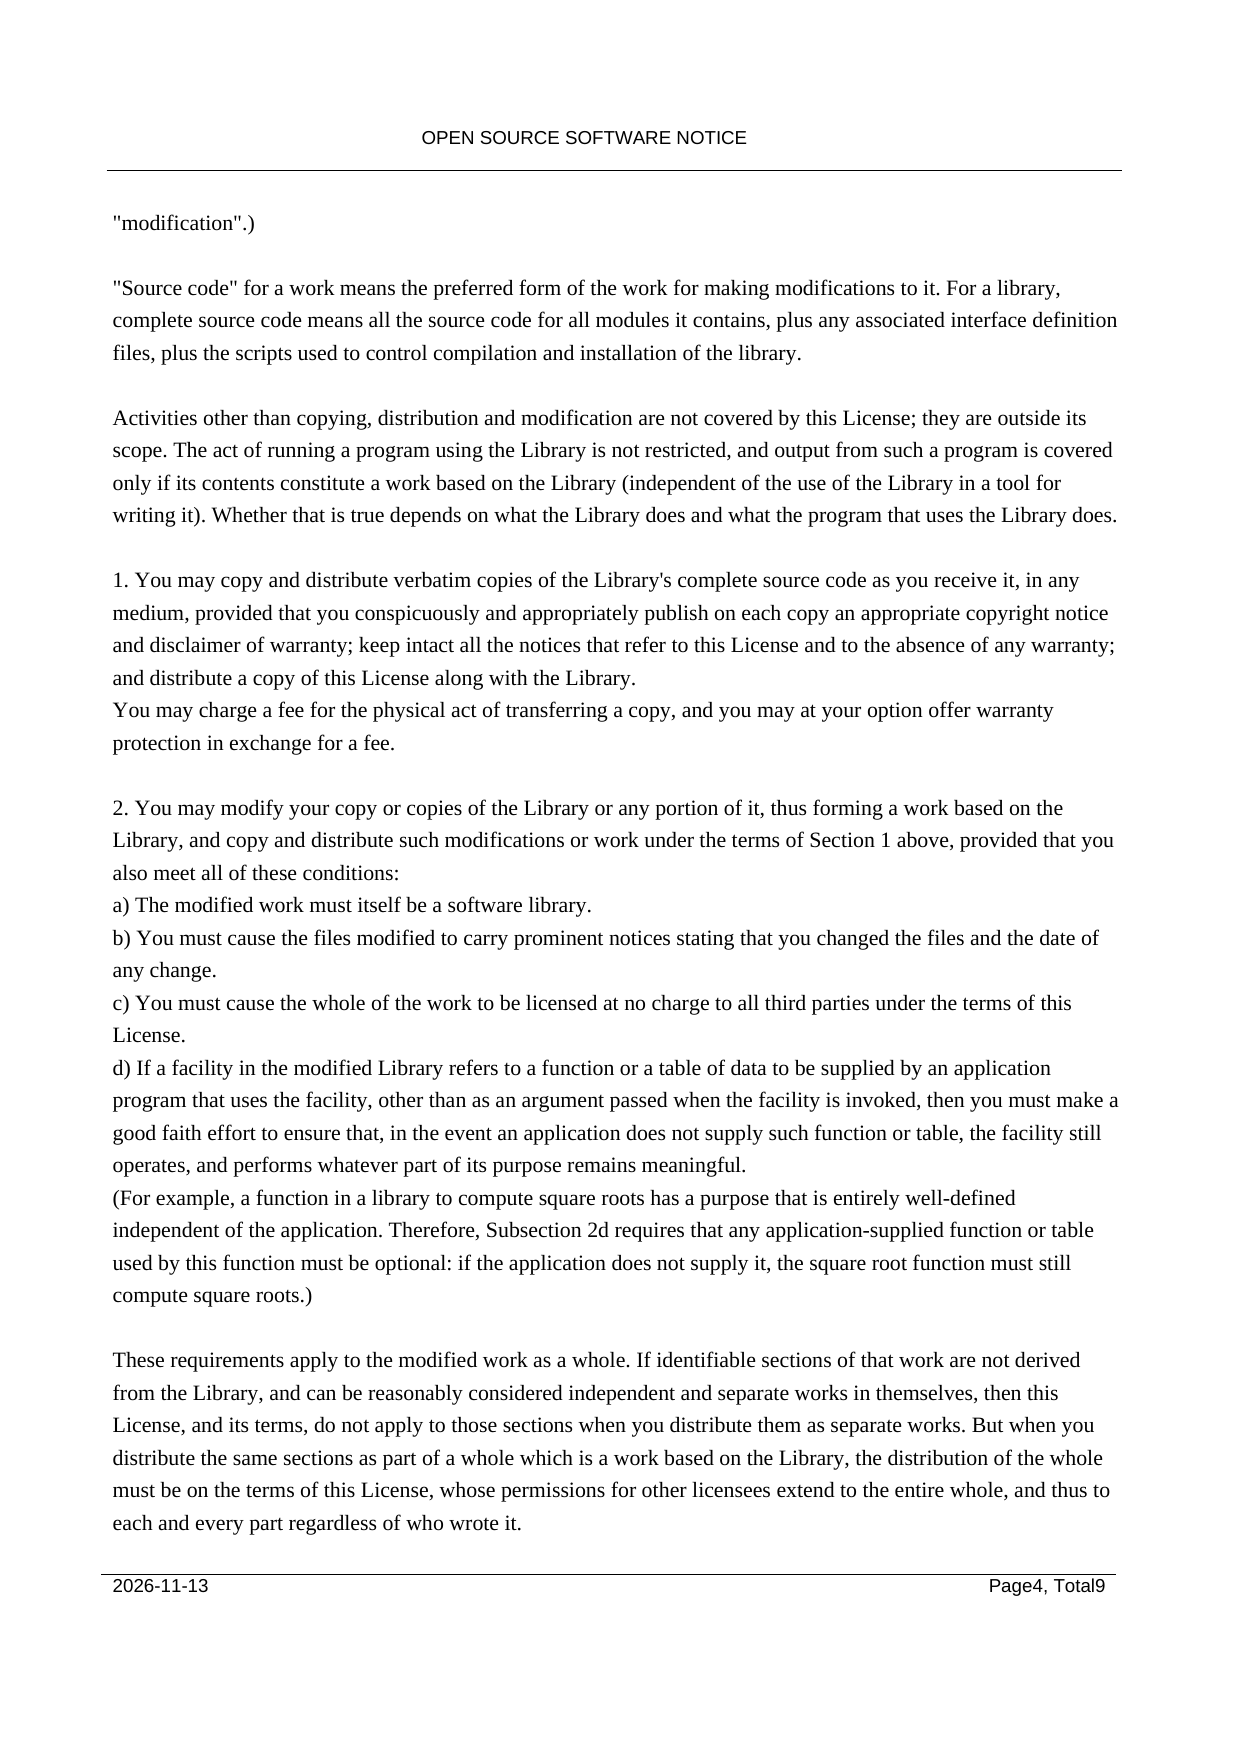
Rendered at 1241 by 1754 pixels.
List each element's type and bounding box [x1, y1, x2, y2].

text [112, 206, 1128, 1539]
